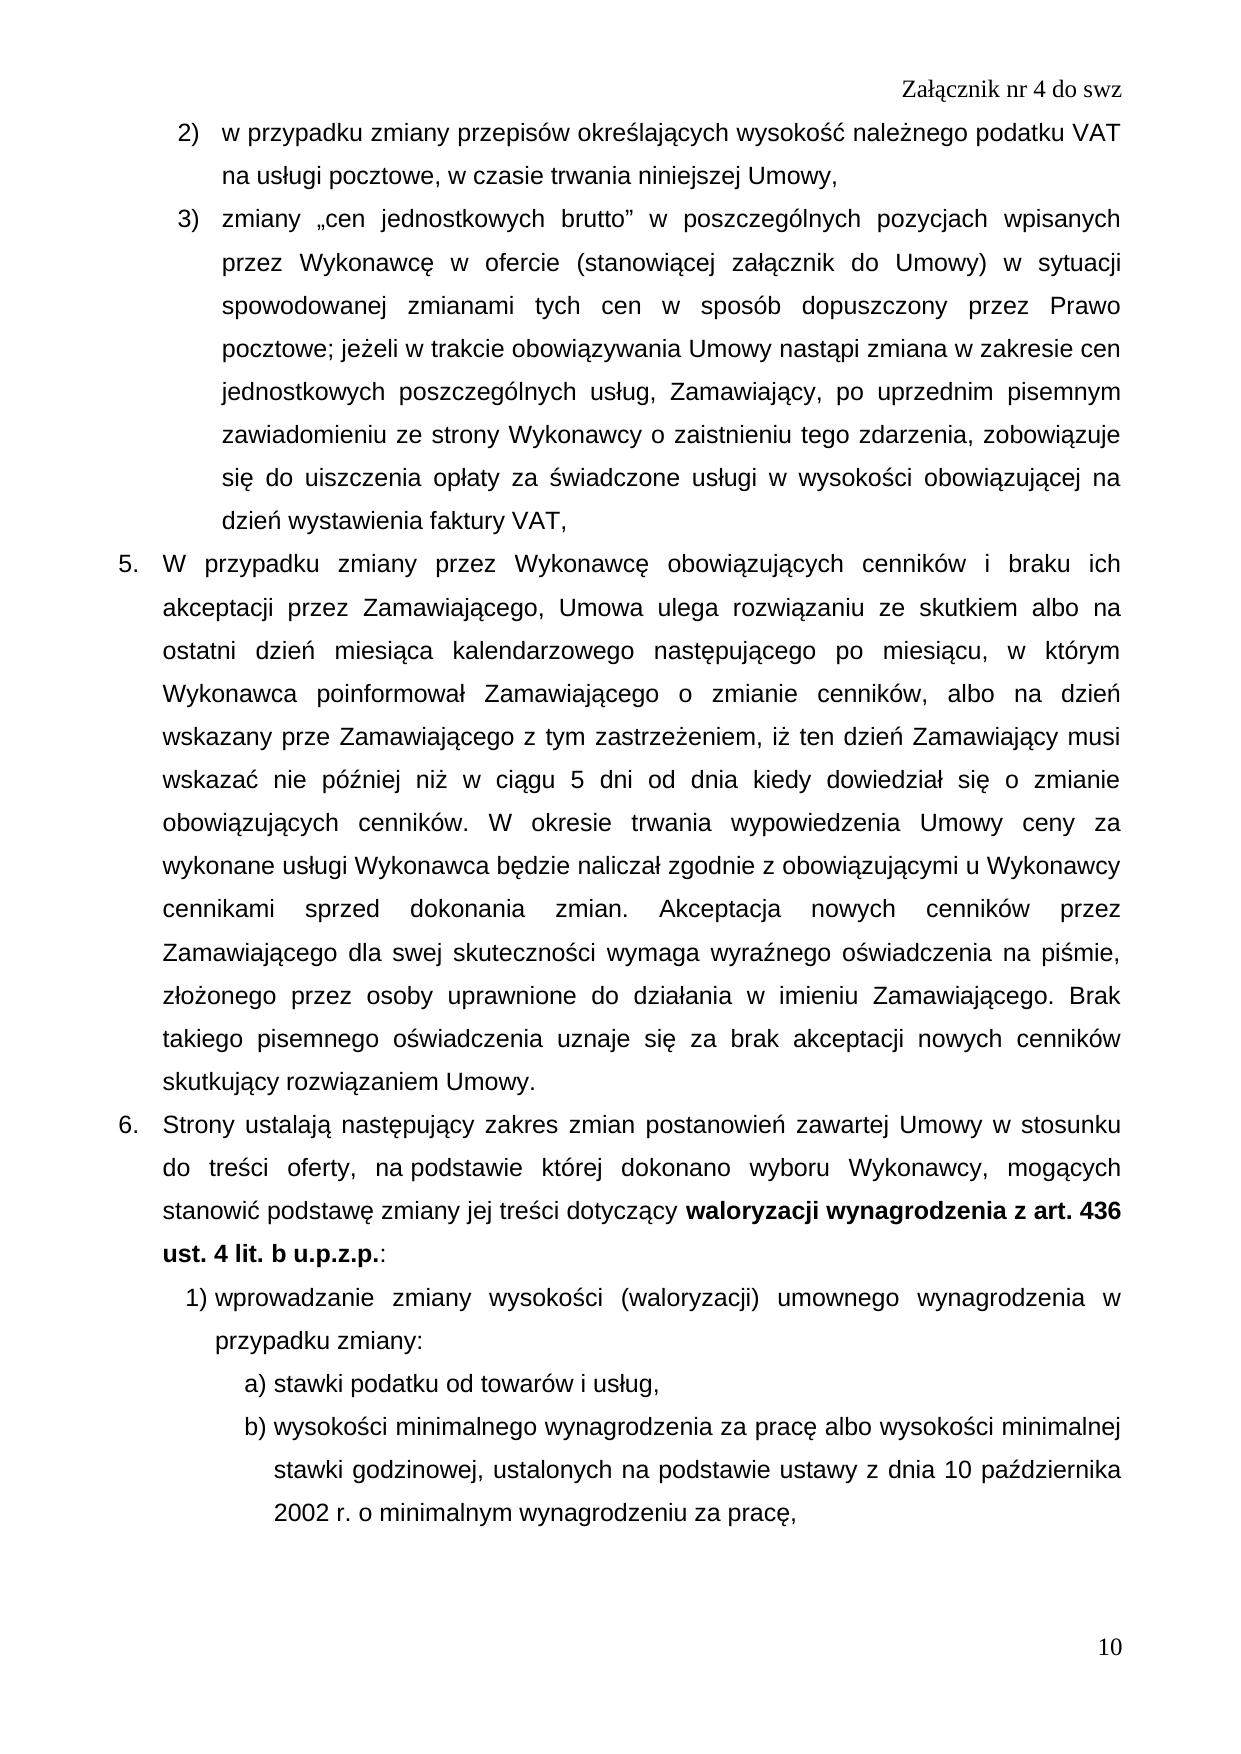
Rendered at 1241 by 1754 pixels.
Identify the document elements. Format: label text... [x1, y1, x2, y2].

list W przypadku zmiany przez Wykonawcę obowiązujących cenników i braku ich akceptacji przez Zamawiającego, Umowa ulega rozwiązaniu ze skutkiem albo na ostatni dzień miesiąca kalendarzowego następującego po miesiącu, w którym Wykonawca poinformował Zamawiającego o zmianie cenników, albo na dzień wskazany prze Zamawiającego z tym zastrzeżeniem, iż ten dzień Zamawiający musi wskazać nie później niż w ciągu 5 dni od dnia kiedy dowiedział się o zmianie obowiązujących cenników. W okresie trwania wypowiedzenia Umowy ceny za wykonane usługi Wykonawca będzie naliczał zgodnie z obowiązującymi u Wykonawcy cennikami sprzed dokonania zmian. Akceptacja nowych cenników przez Zamawiającego dla swej skuteczności wymaga wyraźnego oświadczenia na piśmie, złożonego przez osoby uprawnione do działania w imieniu Zamawiającego. Brak takiego pisemnego oświadczenia uznaje się za brak akceptacji nowych cenników skutkujący rozwiązaniem Umowy. [118, 549, 1122, 1096]
list w przypadku zmiany przepisów określających wysokość należnego podatku VAT na usługi pocztowe, w czasie trwania niniejszej Umowy, [177, 118, 1122, 190]
list wysokości minimalnego wynagrodzenia za pracę albo wysokości minimalnej stawki godzinowej, ustalonych na podstawie ustawy z dnia 10 października 2002 r. o minimalnym wynagrodzeniu za pracę, [244, 1412, 1122, 1527]
list Strony ustalają następujący zakres zmian postanowień zawartej Umowy w stosunku do treści oferty, na podstawie której dokonano wyboru Wykonawcy, mogących stanowić podstawę zmiany jej treści dotyczący waloryzacji wynagrodzenia z art. 436 ust. 4 lit. b u.p.z.p.: [118, 1110, 1122, 1268]
list stawki podatku od towarów i usług, [244, 1369, 1122, 1397]
list wprowadzanie zmiany wysokości (waloryzacji) umownego wynagrodzenia w przypadku zmiany: [185, 1282, 1122, 1354]
list zmiany „cen jednostkowych brutto” w poszczególnych pozycjach wpisanych przez Wykonawcę w ofercie (stanowiącej załącznik do Umowy) w sytuacji spowodowanej zmianami tych cen w sposób dopuszczony przez Prawo pocztowe; jeżeli w trakcie obowiązywania Umowy nastąpi zmiana w zakresie cen jednostkowych poszczególnych usług, Zamawiający, po uprzednim pisemnym zawiadomieniu ze strony Wykonawcy o zaistnieniu tego zdarzenia, zobowiązuje się do uiszczenia opłaty za świadczone usługi w wysokości obowiązującej na dzień wystawienia faktury VAT, [177, 204, 1122, 535]
